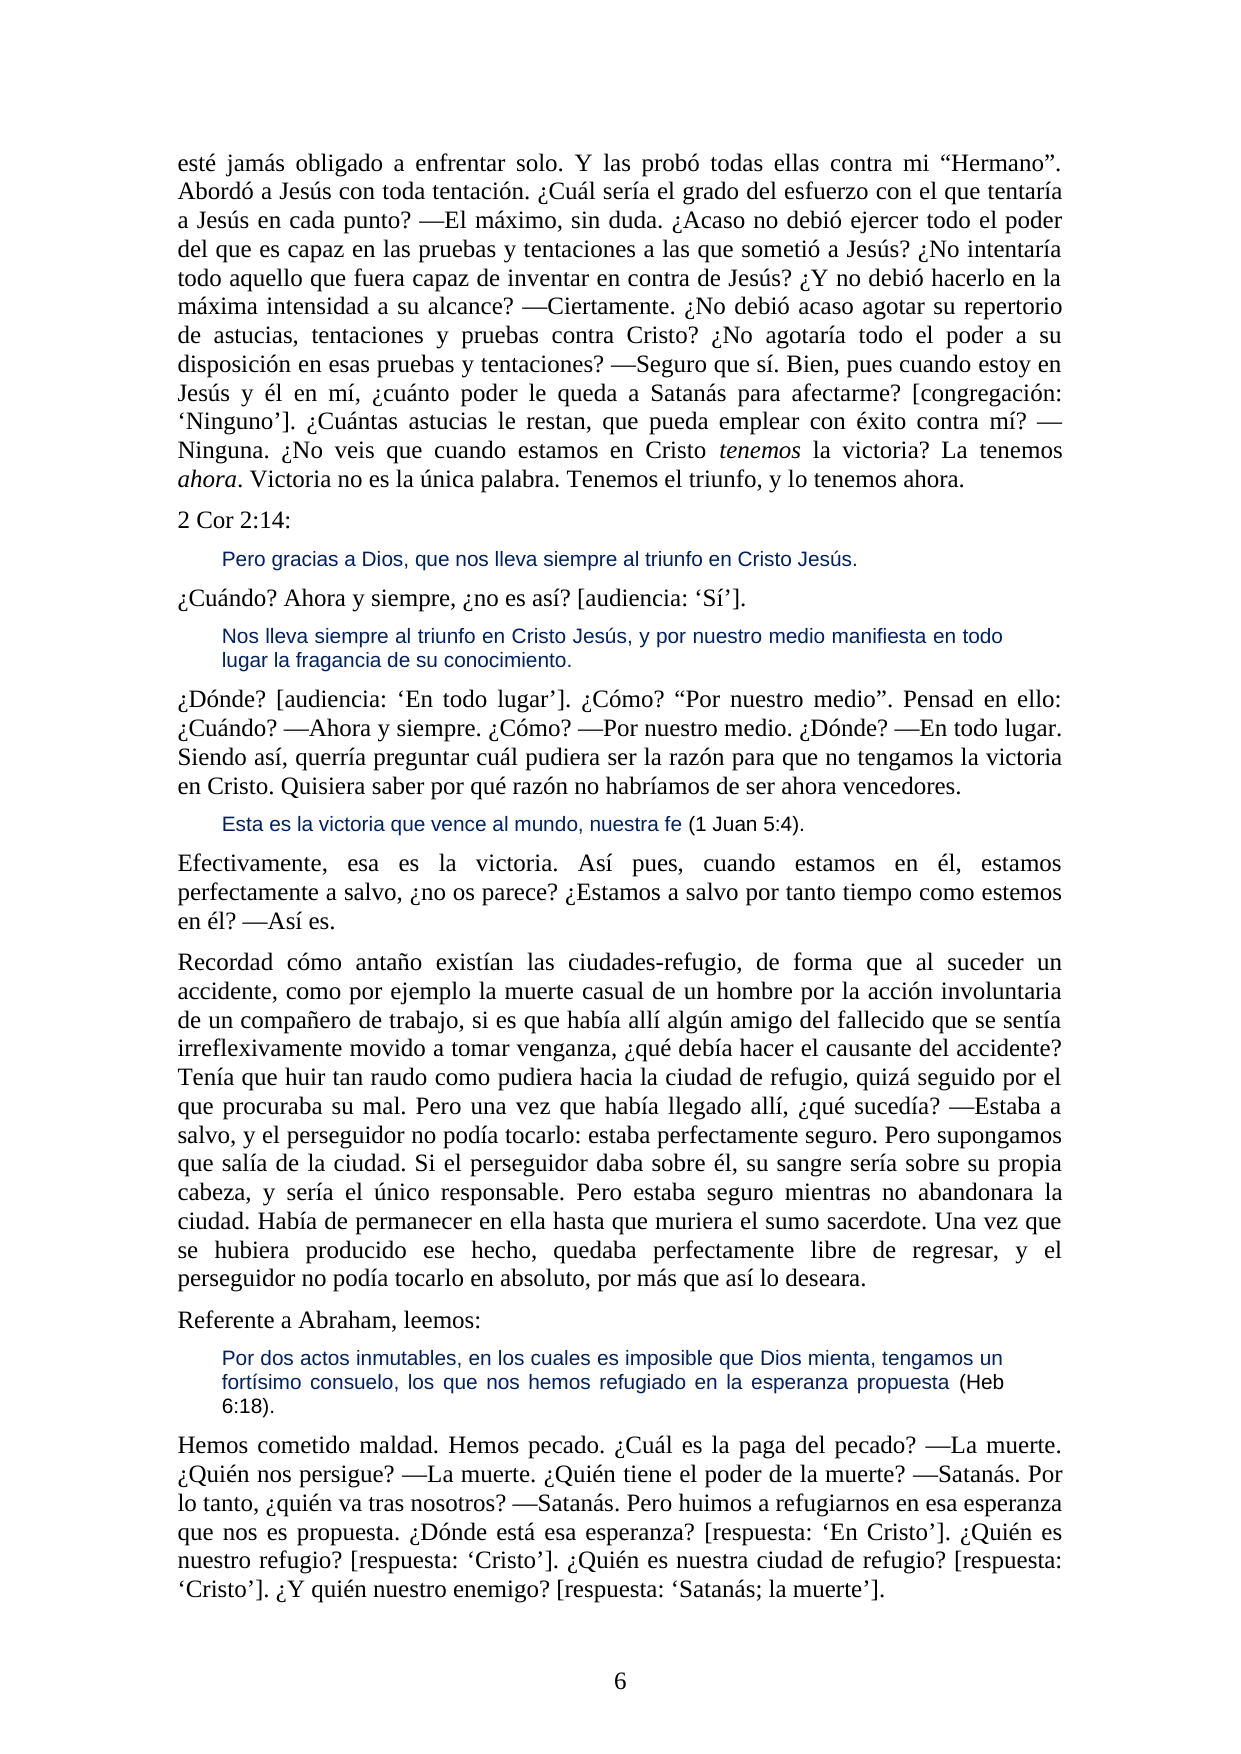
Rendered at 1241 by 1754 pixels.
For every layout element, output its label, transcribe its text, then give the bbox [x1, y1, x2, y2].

text Efectivamente, esa es la victoria. Así pues, cuando estamos en él, estamos perfectamente a salvo, ¿no os parece? ¿Estamos a salvo por tanto tiempo como estemos en él? —Así es. [177, 848, 1063, 935]
text Esta es la victoria que vence al mundo, nuestra fe (1 Juan 5:4). [222, 812, 1004, 836]
text Pero gracias a Dios, que nos lleva siempre al triunfo en Cristo Jesús. [222, 546, 1004, 570]
text ¿Cuándo? Ahora y siempre, ¿no es así? [audiencia: ‘Sí’]. [177, 583, 1063, 612]
text Por dos actos inmutables, en los cuales es imposible que Dios mienta, tengamos un fortísimo consuelo, los que nos hemos refugiado en la esperanza propuesta (Heb 6:18). [222, 1346, 1004, 1418]
text ¿Dónde? [audiencia: ‘En todo lugar’]. ¿Cómo? “Por nuestro medio”. Pensad en ello: ¿Cuándo? —Ahora y siempre. ¿Cómo? —Por nuestro medio. ¿Dónde? —En todo lugar. Siendo así, querría preguntar cuál pudiera ser la razón para que no tengamos la victoria en Cristo. Quisiera saber por qué razón no habríamos de ser ahora vencedores. [177, 684, 1063, 799]
text Hemos cometido maldad. Hemos pecado. ¿Cuál es la paga del pecado? —La muerte. ¿Quién nos persigue? —La muerte. ¿Quién tiene el poder de la muerte? —Satanás. Por lo tanto, ¿quién va tras nosotros? —Satanás. Pero huimos a refugiarnos en esa esperanza que nos es propuesta. ¿Dónde está esa esperanza? [respuesta: ‘En Cristo’]. ¿Quién es nuestro refugio? [respuesta: ‘Cristo’]. ¿Quién es nuestra ciudad de refugio? [respuesta: ‘Cristo’]. ¿Y quién nuestro enemigo? [respuesta: ‘Satanás; la muerte’]. [177, 1430, 1063, 1603]
text Nos lleva siempre al triunfo en Cristo Jesús, y por nuestro medio manifiesta en todo lugar la fragancia de su conocimiento. [222, 624, 1004, 672]
text 2 Cor 2:14: [177, 505, 1063, 534]
text Referente a Abraham, leemos: [177, 1305, 1063, 1333]
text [177, 148, 1063, 493]
text Recordad cómo antaño existían las ciudades-refugio, de forma que al suceder un accidente, como por ejemplo la muerte casual de un hombre por la acción involuntaria de un compañero de trabajo, si es que había allí algún amigo del fallecido que se sentía irreflexivamente movido a tomar venganza, ¿qué debía hacer el causante del accidente? Tenía que huir tan raudo como pudiera hacia la ciudad de refugio, quizá seguido por el que procuraba su mal. Pero una vez que había llegado allí, ¿qué sucedía? —Estaba a salvo, y el perseguidor no podía tocarlo: estaba perfectamente seguro. Pero supongamos que salía de la ciudad. Si el perseguidor daba sobre él, su sangre sería sobre su propia cabeza, y sería el único responsable. Pero estaba seguro mientras no abandonara la ciudad. Había de permanecer en ella hasta que muriera el sumo sacerdote. Una vez que se hubiera producido ese hecho, quedaba perfectamente libre de regresar, y el perseguidor no podía tocarlo en absoluto, por más que así lo deseara. [177, 947, 1063, 1292]
